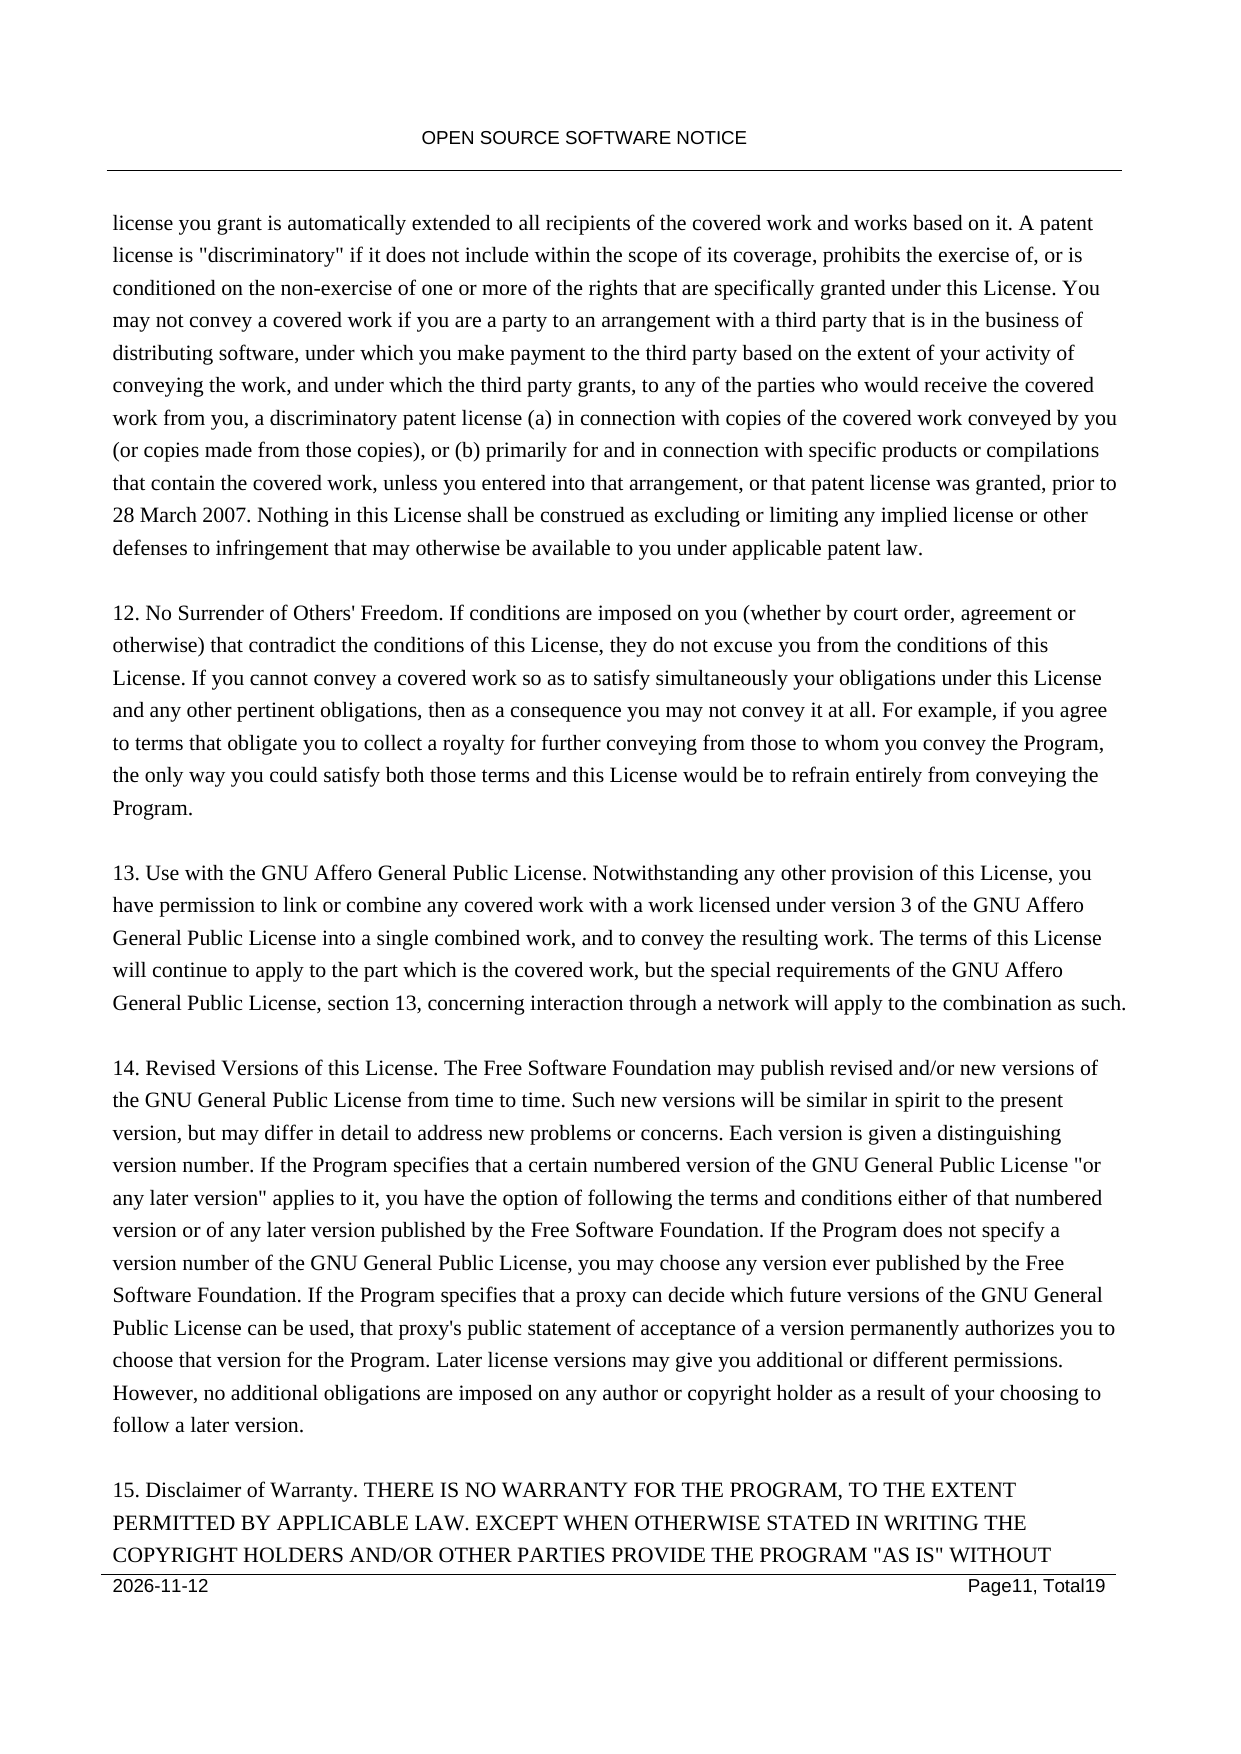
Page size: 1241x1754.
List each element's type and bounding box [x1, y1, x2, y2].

text [112, 206, 1128, 1571]
